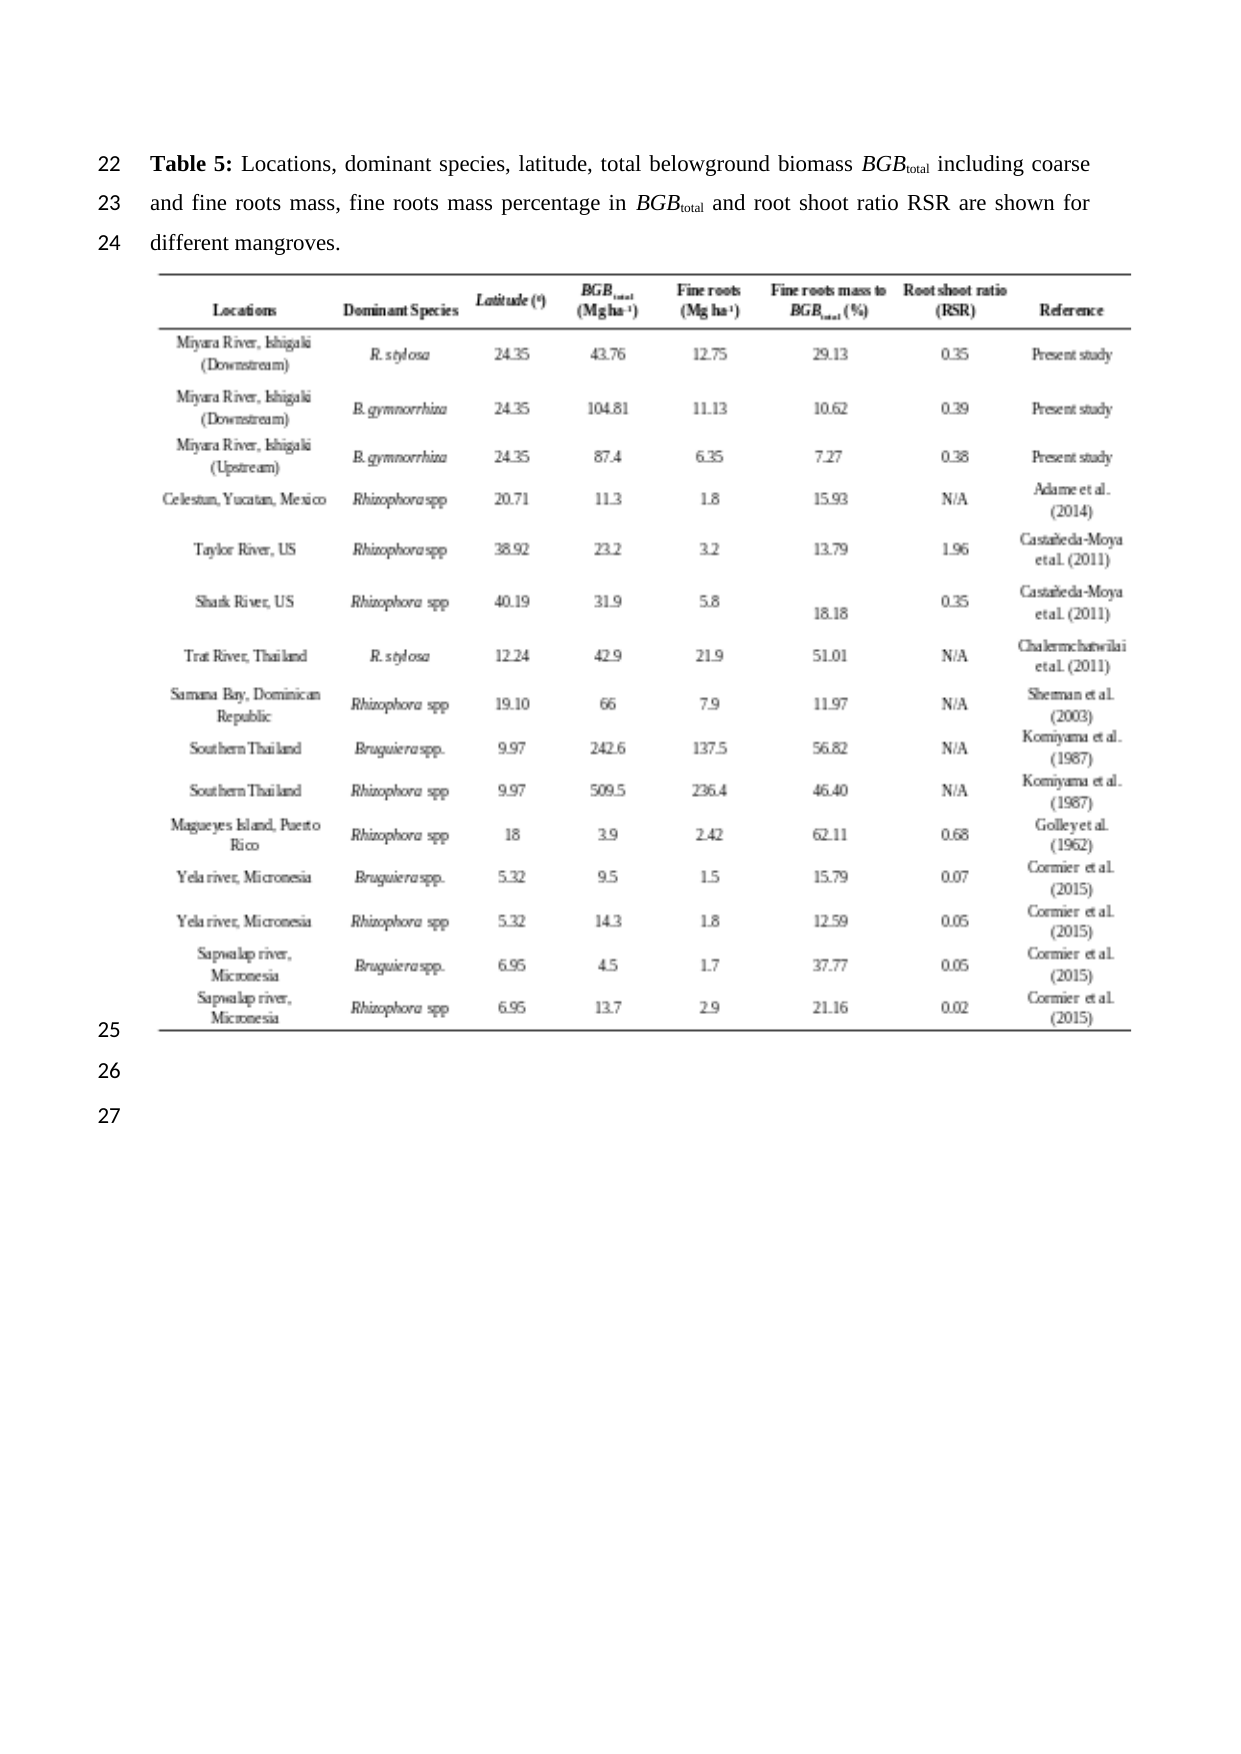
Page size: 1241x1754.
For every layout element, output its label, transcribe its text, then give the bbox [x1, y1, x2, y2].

text Table 5: Locations, dominant species, latitude, total belowground biomass BGBtotal including coarse and fine roots mass, fine roots mass percentage in BGBtotal and root shoot ratio RSR are shown for different mangroves. [150, 150, 1090, 255]
